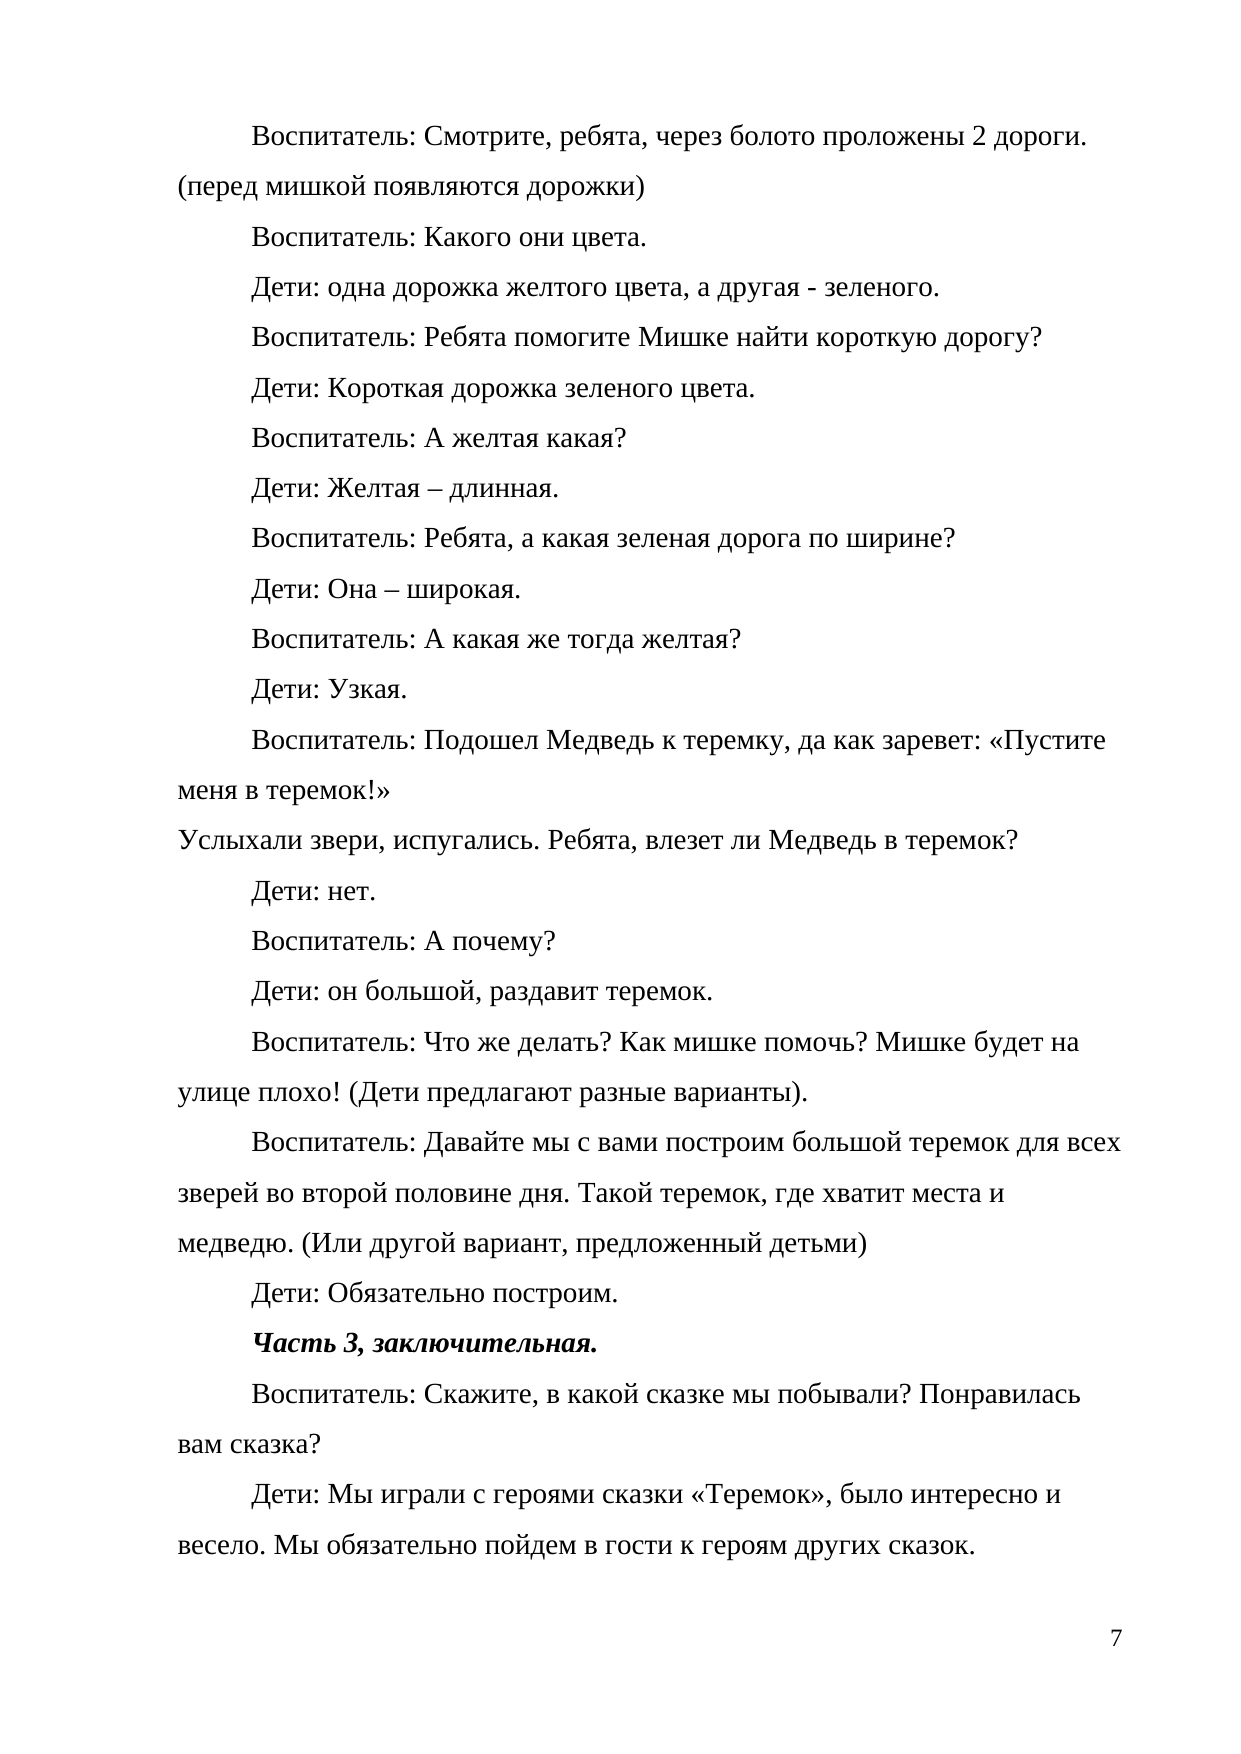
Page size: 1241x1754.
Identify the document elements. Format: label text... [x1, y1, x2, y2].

text Услыхали звери, испугались. Ребята, влезет ли Медведь в теремок? [177, 822, 1122, 856]
text Воспитатель: Ребята, а какая зеленая дорога по ширине? [177, 521, 1122, 554]
text Воспитатель: Какого они цвета. [177, 219, 1122, 252]
text Дети: Она – широкая. [177, 571, 1122, 604]
text Дети: Короткая дорожка зеленого цвета. [177, 370, 1122, 403]
text Воспитатель: Смотрите, ребята, через болото проложены 2 дороги. (перед мишкой появляются дорожки) [177, 118, 1122, 202]
text Воспитатель: Скажите, в какой сказке мы побывали? Понравилась вам сказка? [177, 1376, 1122, 1460]
text Дети: Узкая. [177, 672, 1122, 705]
text Часть 3, заключительная. [177, 1326, 1122, 1359]
text Дети: он большой, раздавит теремок. [177, 973, 1122, 1007]
text Дети: одна дорожка желтого цвета, а другая - зеленого. [251, 269, 1122, 303]
text Воспитатель: А почему? [177, 923, 1122, 957]
text Воспитатель: А желтая какая? [177, 420, 1122, 453]
text Воспитатель: Ребята помогите Мишке найти короткую дорогу? [177, 319, 1122, 353]
text Воспитатель: А какая же тогда желтая? [177, 621, 1122, 655]
text Дети: Мы играли с героями сказки «Теремок», было интересно и весело. Мы обязательно пойдем в гости к героям других сказок. [177, 1477, 1122, 1560]
text Воспитатель: Подошел Медведь к теремку, да как заревет: «Пустите меня в теремок!» [177, 722, 1122, 806]
text Дети: Обязательно построим. [177, 1275, 1122, 1309]
text Дети: нет. [177, 873, 1122, 906]
text Воспитатель: Что же делать? Как мишке помочь? Мишке будет на улице плохо! (Дети предлагают разные варианты). [177, 1024, 1122, 1108]
text Дети: Желтая – длинная. [177, 470, 1122, 504]
text Воспитатель: Давайте мы с вами построим большой теремок для всех зверей во второй половине дня. Такой теремок, где хватит места и медведю. (Или другой вариант, предложенный детьми) [177, 1124, 1122, 1258]
